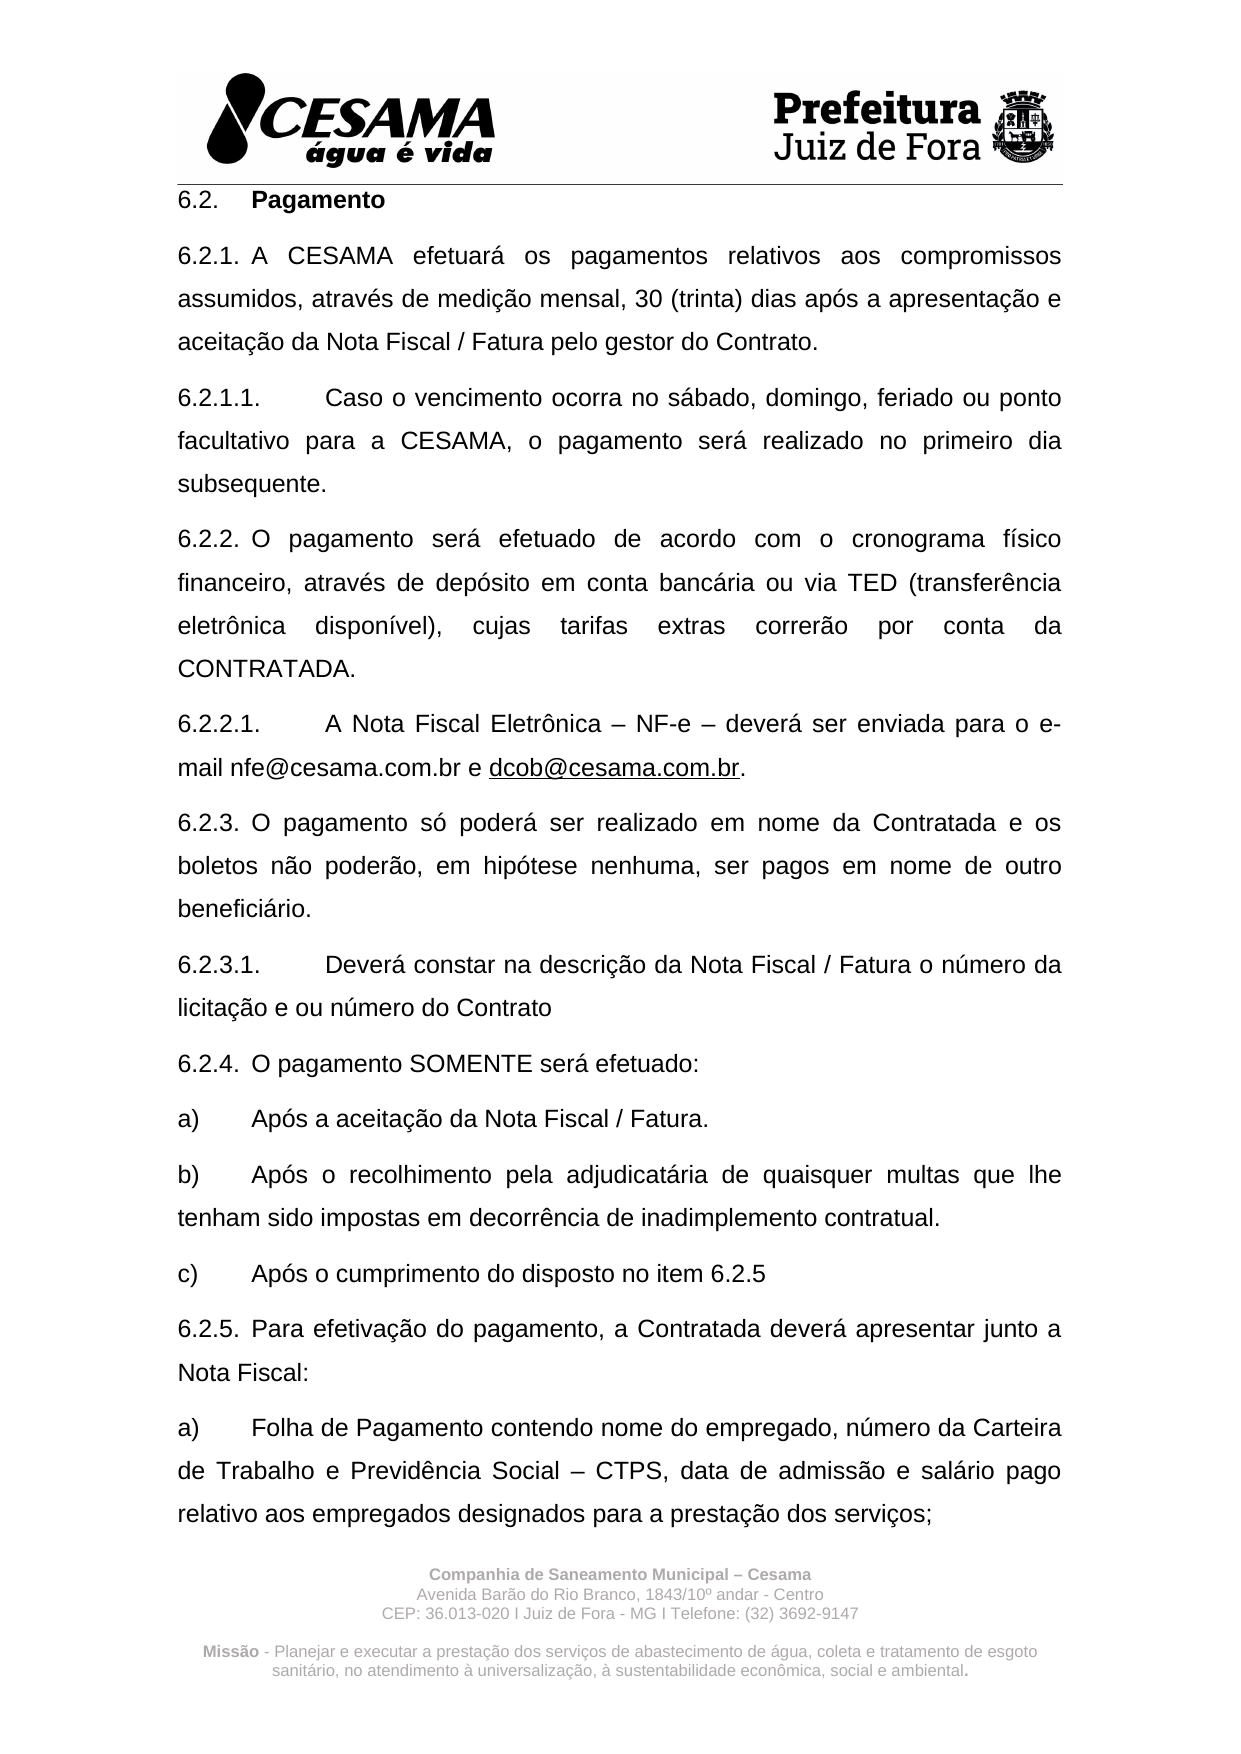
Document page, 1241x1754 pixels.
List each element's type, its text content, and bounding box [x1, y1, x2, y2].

subtitle A Nota Fiscal Eletrônica – NF-e – deverá ser enviada para o e-mail nfe@cesama.com.br e dcob@cesama.com.br. [177, 709, 1063, 781]
subtitle c) Após o cumprimento do disposto no item 6.2.5 [177, 1259, 1063, 1287]
subtitle a) Folha de Pagamento contendo nome do empregado, número da Carteira de Trabalho e Previdência Social – CTPS, data de admissão e salário pago relativo aos empregados designados para a prestação dos serviços; [177, 1413, 1063, 1528]
subtitle O pagamento SOMENTE será efetuado: [177, 1049, 1063, 1077]
subtitle Deverá constar na descrição da Nota Fiscal / Fatura o número da licitação e ou número do Contrato [177, 950, 1063, 1022]
subtitle Para efetivação do pagamento, a Contratada deverá apresentar junto a Nota Fiscal: [177, 1314, 1063, 1386]
subtitle a) Após a aceitação da Nota Fiscal / Fatura. [177, 1104, 1063, 1133]
subtitle Caso o vencimento ocorra no sábado, domingo, feriado ou ponto facultativo para a CESAMA, o pagamento será realizado no primeiro dia subsequente. [177, 382, 1063, 497]
subtitle b) Após o recolhimento pela adjudicatária de quaisquer multas que lhe tenham sido impostas em decorrência de inadimplemento contratual. [177, 1160, 1063, 1232]
subtitle A CESAMA efetuará os pagamentos relativos aos compromissos assumidos, através de medição mensal, 30 (trinta) dias após a apresentação e aceitação da Nota Fiscal / Fatura pelo gestor do Contrato. [177, 241, 1063, 356]
subtitle Pagamento [177, 185, 1063, 214]
subtitle O pagamento será efetuado de acordo com o cronograma físico financeiro, através de depósito em conta bancária ou via TED (transferência eletrônica disponível), cujas tarifas extras correrão por conta da CONTRATADA. [177, 524, 1063, 682]
picture [177, 73, 1063, 185]
subtitle O pagamento só poderá ser realizado em nome da Contratada e os boletos não poderão, em hipótese nenhuma, ser pagos em nome de outro beneficiário. [177, 808, 1063, 923]
